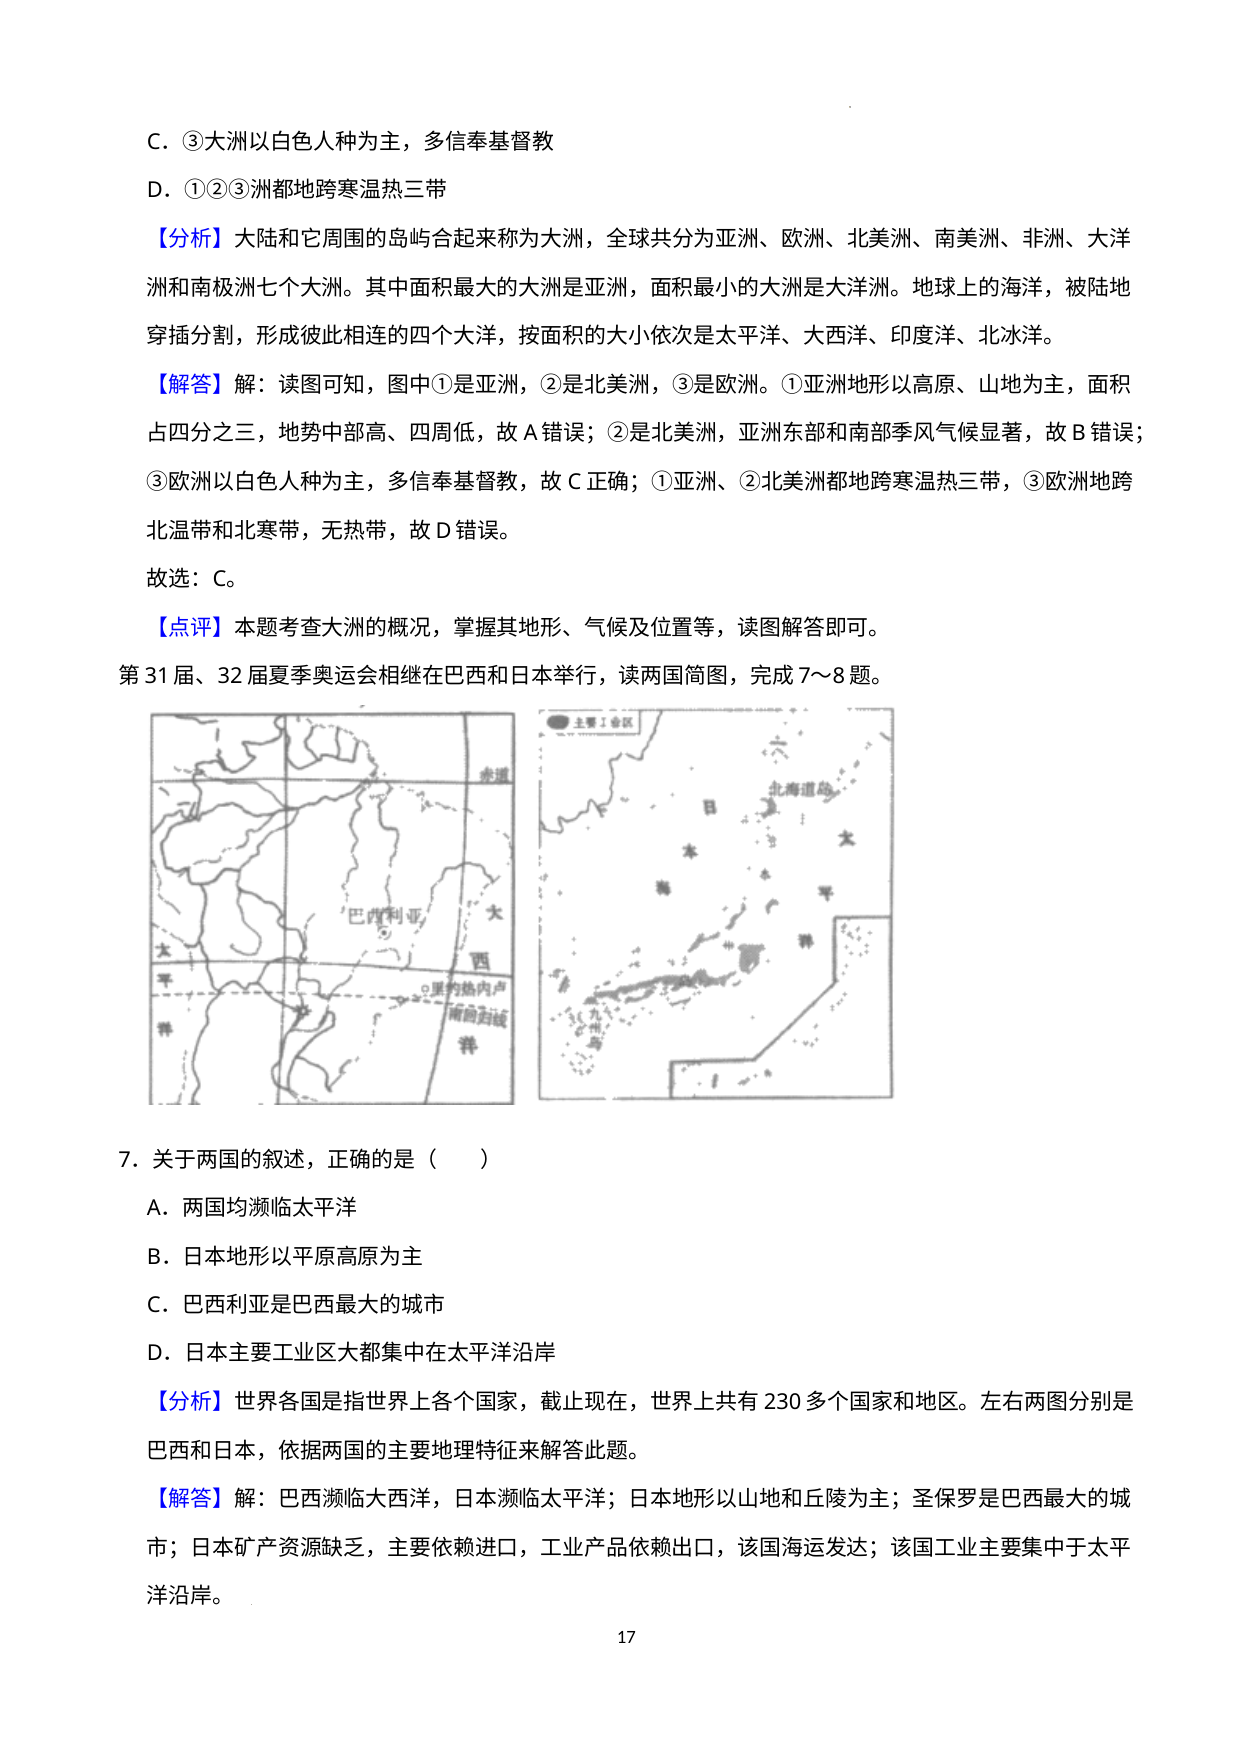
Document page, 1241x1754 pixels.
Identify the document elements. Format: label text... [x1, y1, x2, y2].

text A．两国均濒临太平洋 [118, 1190, 1134, 1223]
text 【解答】解：巴西濒临大西洋，日本濒临太平洋；日本地形以山地和丘陵为主；圣保罗是巴西最大的城市；日本矿产资源缺乏，主要依赖进口，工业产品依赖出口，该国海运发达；该国工业主要集中于太平洋沿岸。 [147, 1481, 1134, 1611]
text B．日本地形以平原高原为主 [118, 1238, 1134, 1271]
text 第31届、32届夏季奥运会相继在巴西和日本举行，读两国简图，完成7～8题。 [118, 658, 1134, 690]
text 【分析】世界各国是指世界上各个国家，截止现在，世界上共有230多个国家和地区。左右两图分别是巴西和日本，依据两国的主要地理特征来解答此题。 [147, 1383, 1134, 1465]
picture [146, 705, 896, 1105]
text 【分析】大陆和它周围的岛屿合起来称为大洲，全球共分为亚洲、欧洲、北美洲、南美洲、非洲、大洋洲和南极洲七个大洲。其中面积最大的大洲是亚洲，面积最小的大洲是大洋洲。地球上的海洋，被陆地穿插分割，形成彼此相连的四个大洋，按面积的大小依次是太平洋、大西洋、印度洋、北冰洋。 [147, 221, 1134, 351]
text C．③大洲以白色人种为主，多信奉基督教 [118, 124, 1134, 156]
text 7．关于两国的叙述，正确的是（ ） [118, 1142, 1134, 1174]
text D．①②③洲都地跨寒温热三带 [118, 172, 1134, 205]
text 【点评】本题考查大洲的概况，掌握其地形、气候及位置等，读图解答即可。 [147, 609, 1134, 642]
text 【解答】解：读图可知，图中①是亚洲，②是北美洲，③是欧洲。①亚洲地形以高原、山地为主，面积占四分之三，地势中部高、四周低，故A错误；②是北美洲，亚洲东部和南部季风气候显著，故B错误；③欧洲以白色人种为主，多信奉基督教，故C正确；①亚洲、②北美洲都地跨寒温热三带，③欧洲地跨北温带和北寒带，无热带，故D错误。 [147, 366, 1134, 545]
text D．日本主要工业区大都集中在太平洋沿岸 [118, 1335, 1134, 1368]
text C．巴西利亚是巴西最大的城市 [118, 1287, 1134, 1319]
text 故选：C。 [147, 561, 1134, 593]
